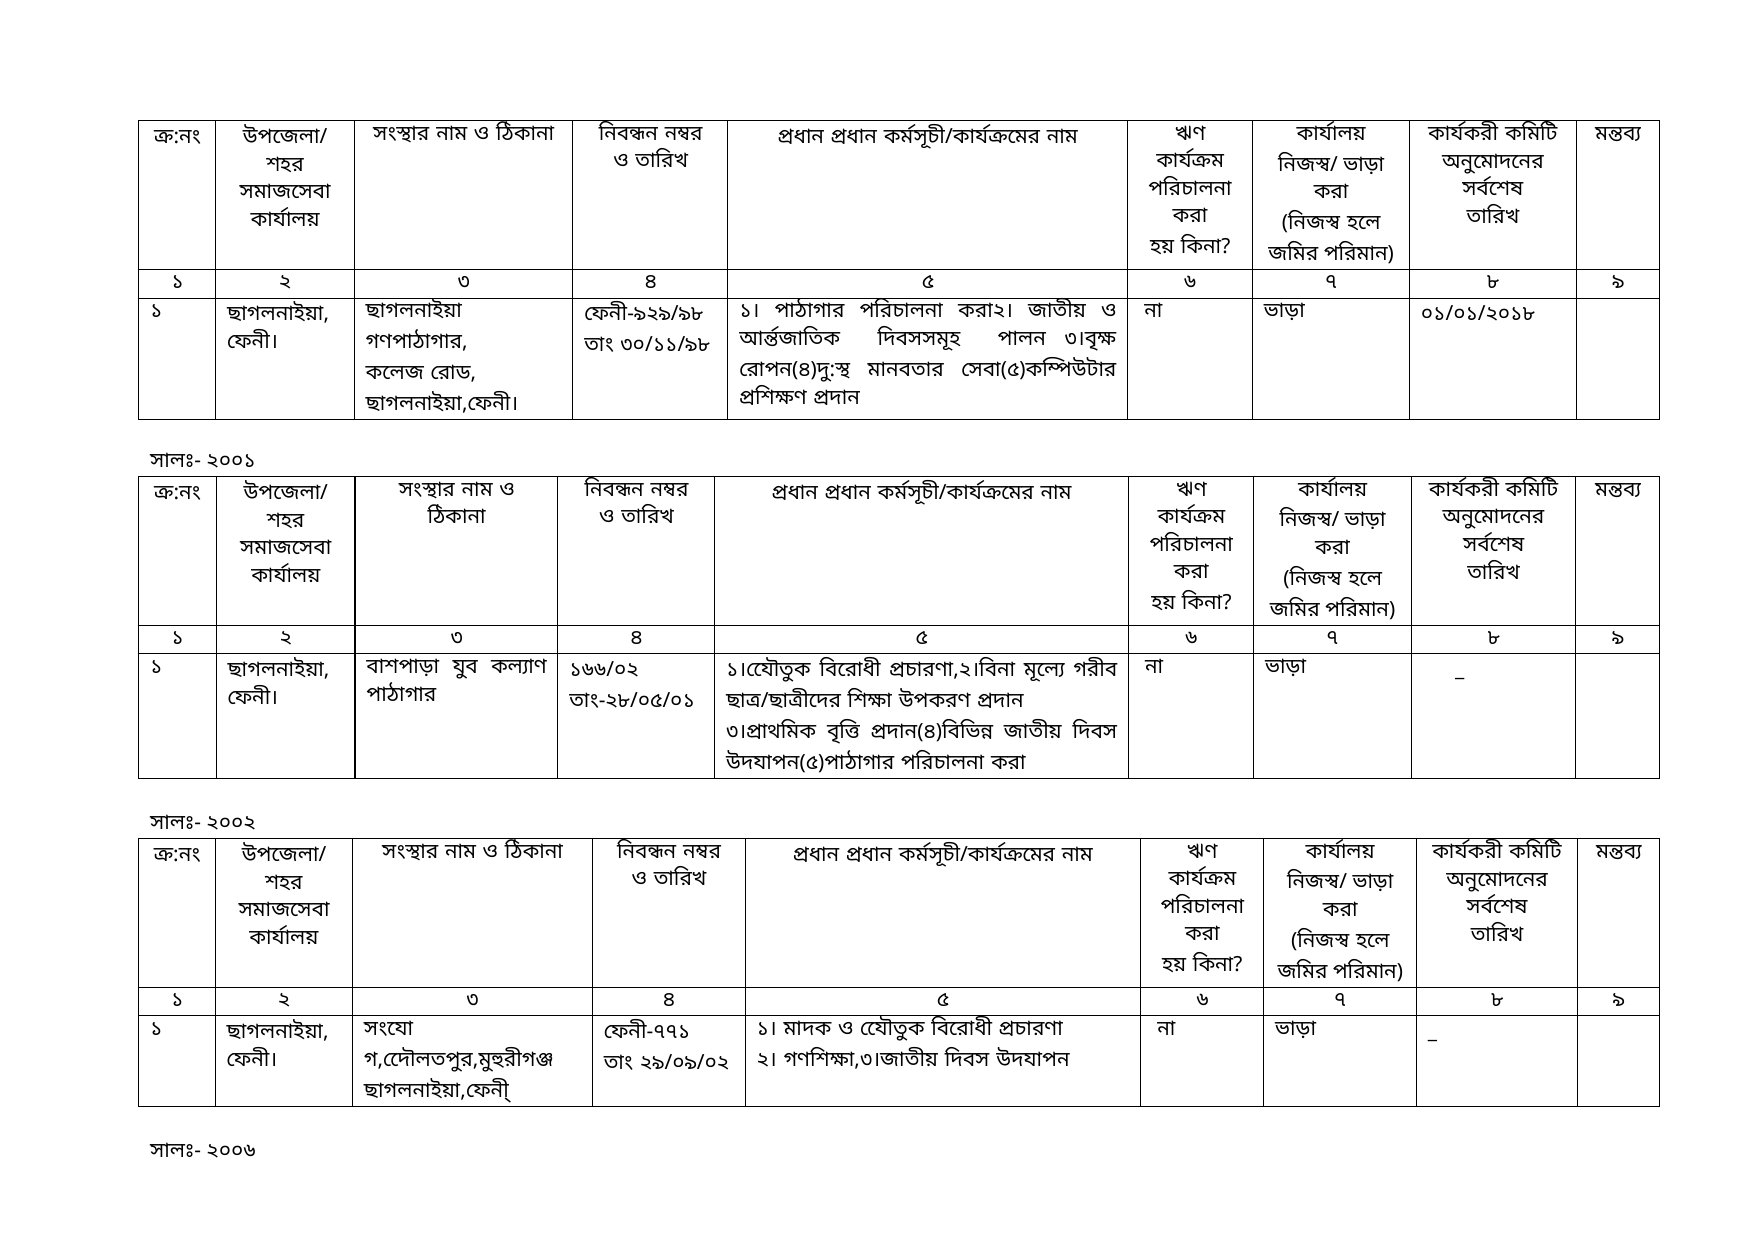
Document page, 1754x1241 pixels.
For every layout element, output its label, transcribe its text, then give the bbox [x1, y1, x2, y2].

table_cell ৫ [728, 270, 1127, 297]
table_header প্রধান প্রধান কর্মসূচী/কার্যক্রমের নাম [746, 839, 1140, 987]
table_cell ভাড়া [1253, 299, 1409, 418]
table_header মন্তব্য [1578, 839, 1659, 987]
table_cell ২ [216, 270, 354, 297]
table_header প্রধান প্রধান কর্মসূচী/কার্যক্রমের নাম [728, 121, 1127, 269]
table_cell _ [1412, 654, 1575, 778]
table_header প্রধান প্রধান কর্মসূচী/কার্যক্রমের নাম [715, 477, 1128, 624]
table_cell ৭ [1264, 988, 1416, 1015]
table_header কার্যকরী কমিটি অনুমোদনের সর্বশেষ তারিখ [1417, 839, 1577, 987]
table_cell ১ [139, 988, 215, 1015]
table_cell ৮ [1410, 270, 1576, 297]
table_cell ৭ [1253, 270, 1409, 297]
table_header সংস্থার নাম ও ঠিকানা [353, 839, 592, 987]
table_cell ৮ [1417, 988, 1577, 1015]
table_cell না [1128, 299, 1252, 418]
table_cell ৭ [1254, 626, 1411, 653]
table_cell ৩ [356, 626, 557, 653]
table_cell ছাগলনাইয়া, ফেনী। [217, 654, 354, 778]
table_cell ফেনী-৯২৯/৯৮ তাং ৩০/১১/৯৮ [573, 299, 727, 418]
table_cell ১ [139, 299, 215, 418]
table_cell ১৬৬/০২ তাং-২৮/০৫/০১ [558, 654, 714, 778]
table_cell ৪ [593, 988, 745, 1015]
table_cell ৪ [558, 626, 714, 653]
table_header ক্র:নং [139, 477, 216, 624]
table_cell ভাড়া [1264, 1016, 1416, 1106]
table_cell ১ [139, 1016, 215, 1106]
table_header কার্যকরী কমিটি অনুমোদনের সর্বশেষ তারিখ [1412, 477, 1575, 624]
table_cell ৩ [353, 988, 592, 1015]
table_cell না [1129, 654, 1253, 778]
table_header ঋণ কার্যক্রম পরিচালনা করা হয় কিনা? [1128, 121, 1252, 269]
table_cell [1576, 654, 1659, 778]
table_header নিবন্ধন নম্বর ও তারিখ [558, 477, 714, 624]
table_cell সংযোগ,দেৌলতপুর,মুহুরীগঞ্জ ছাগলনাইয়া,ফেনী্ [353, 1016, 592, 1106]
table_header উপজেলা/শহর সমাজসেবা কার্যালয় [216, 121, 354, 269]
table_cell না [1141, 1016, 1263, 1106]
table_cell ৯ [1578, 988, 1659, 1015]
table_header কার্যকরী কমিটি অনুমোদনের সর্বশেষ তারিখ [1410, 121, 1576, 269]
table_cell ০১/০১/২০১৮ [1410, 299, 1576, 418]
table_cell ১।যেৌতুক বিরোধী প্রচারণা,২।বিনা মূল্যে গরীব ছাত্র/ছাত্রীদের শিক্ষা উপকরণ প্রদান ৩।প্রাথমিক বৃত্তি প্রদান(৪)বিভিন্ন জাতীয় দিবস উদযাপন(৫)পাঠাগার পরিচালনা করা [715, 654, 1128, 778]
table_header কার্যালয় নিজস্ব/ ভাড়া করা (নিজস্ব হলে জমির পরিমান) [1253, 121, 1409, 269]
table_cell ৫ [715, 626, 1128, 653]
table_cell ১। মাদক ও যেৌতুক বিরোধী প্রচারণা ২। গণশিক্ষা,৩।জাতীয় দিবস উদযাপন [746, 1016, 1140, 1106]
table_cell ছাগলনাইয়া, ফেনী। [216, 1016, 352, 1106]
table_header ঋণ কার্যক্রম পরিচালনা করা হয় কিনা? [1141, 839, 1263, 987]
table_cell ২ [216, 988, 352, 1015]
table_cell ৮ [1412, 626, 1575, 653]
table_header ক্র:নং [139, 839, 215, 987]
table_header মন্তব্য [1576, 477, 1659, 624]
text সালঃ- ২০০১ [150, 445, 1649, 476]
table_cell বাশপাড়া যুব কল্যাণ পাঠাগার [356, 654, 557, 778]
table_cell ১ [139, 270, 215, 297]
table_cell ভাড়া [1254, 654, 1411, 778]
table_cell [1578, 1016, 1659, 1106]
table_cell ৯ [1576, 626, 1659, 653]
table_header মন্তব্য [1577, 121, 1659, 269]
table_header নিবন্ধন নম্বর ও তারিখ [593, 839, 745, 987]
table_cell ৬ [1141, 988, 1263, 1015]
table_cell ছাগলনাইয়া, ফেনী। [216, 299, 354, 418]
table_cell ২ [217, 626, 354, 653]
table_header সংস্থার নাম ও ঠিকানা [356, 477, 557, 624]
table_cell ১ [139, 654, 216, 778]
table_cell _ [1417, 1016, 1577, 1106]
table_cell ১। পাঠাগার পরিচালনা করা২। জাতীয় ও আর্ন্তজাতিক দিবসসমূহ পালন ৩।বৃক্ষ রোপন(৪)দু:স্থ মানবতার সেবা(৫)কম্পিউটার প্রশিক্ষণ প্রদান [728, 299, 1127, 418]
text সালঃ- ২০০৬ [150, 1135, 1649, 1166]
table_cell ১ [139, 626, 216, 653]
table_header ক্র:নং [139, 121, 215, 269]
table_header কার্যালয় নিজস্ব/ ভাড়া করা (নিজস্ব হলে জমির পরিমান) [1264, 839, 1416, 987]
table_header নিবন্ধন নম্বর ও তারিখ [573, 121, 727, 269]
table_cell ৪ [573, 270, 727, 297]
table_header উপজেলা/শহর সমাজসেবা কার্যালয় [217, 477, 354, 624]
table_header ঋণ কার্যক্রম পরিচালনা করা হয় কিনা? [1129, 477, 1253, 624]
table_header উপজেলা/শহর সমাজসেবা কার্যালয় [216, 839, 352, 987]
table_cell ৬ [1128, 270, 1252, 297]
table_cell ছাগলনাইয়া গণপাঠাগার, কলেজ রোড, ছাগলনাইয়া,ফেনী। [355, 299, 572, 418]
table_cell ৯ [1577, 270, 1659, 297]
table_cell [1577, 299, 1659, 418]
table_cell ৬ [1129, 626, 1253, 653]
table_cell ফেনী-৭৭১ তাং ২৯/০৯/০২ [593, 1016, 745, 1106]
text সালঃ- ২০০২ [150, 807, 1649, 838]
table_header কার্যালয় নিজস্ব/ ভাড়া করা (নিজস্ব হলে জমির পরিমান) [1254, 477, 1411, 624]
table_header সংস্থার নাম ও ঠিকানা [355, 121, 572, 269]
table_cell ৫ [746, 988, 1140, 1015]
table_cell ৩ [355, 270, 572, 297]
